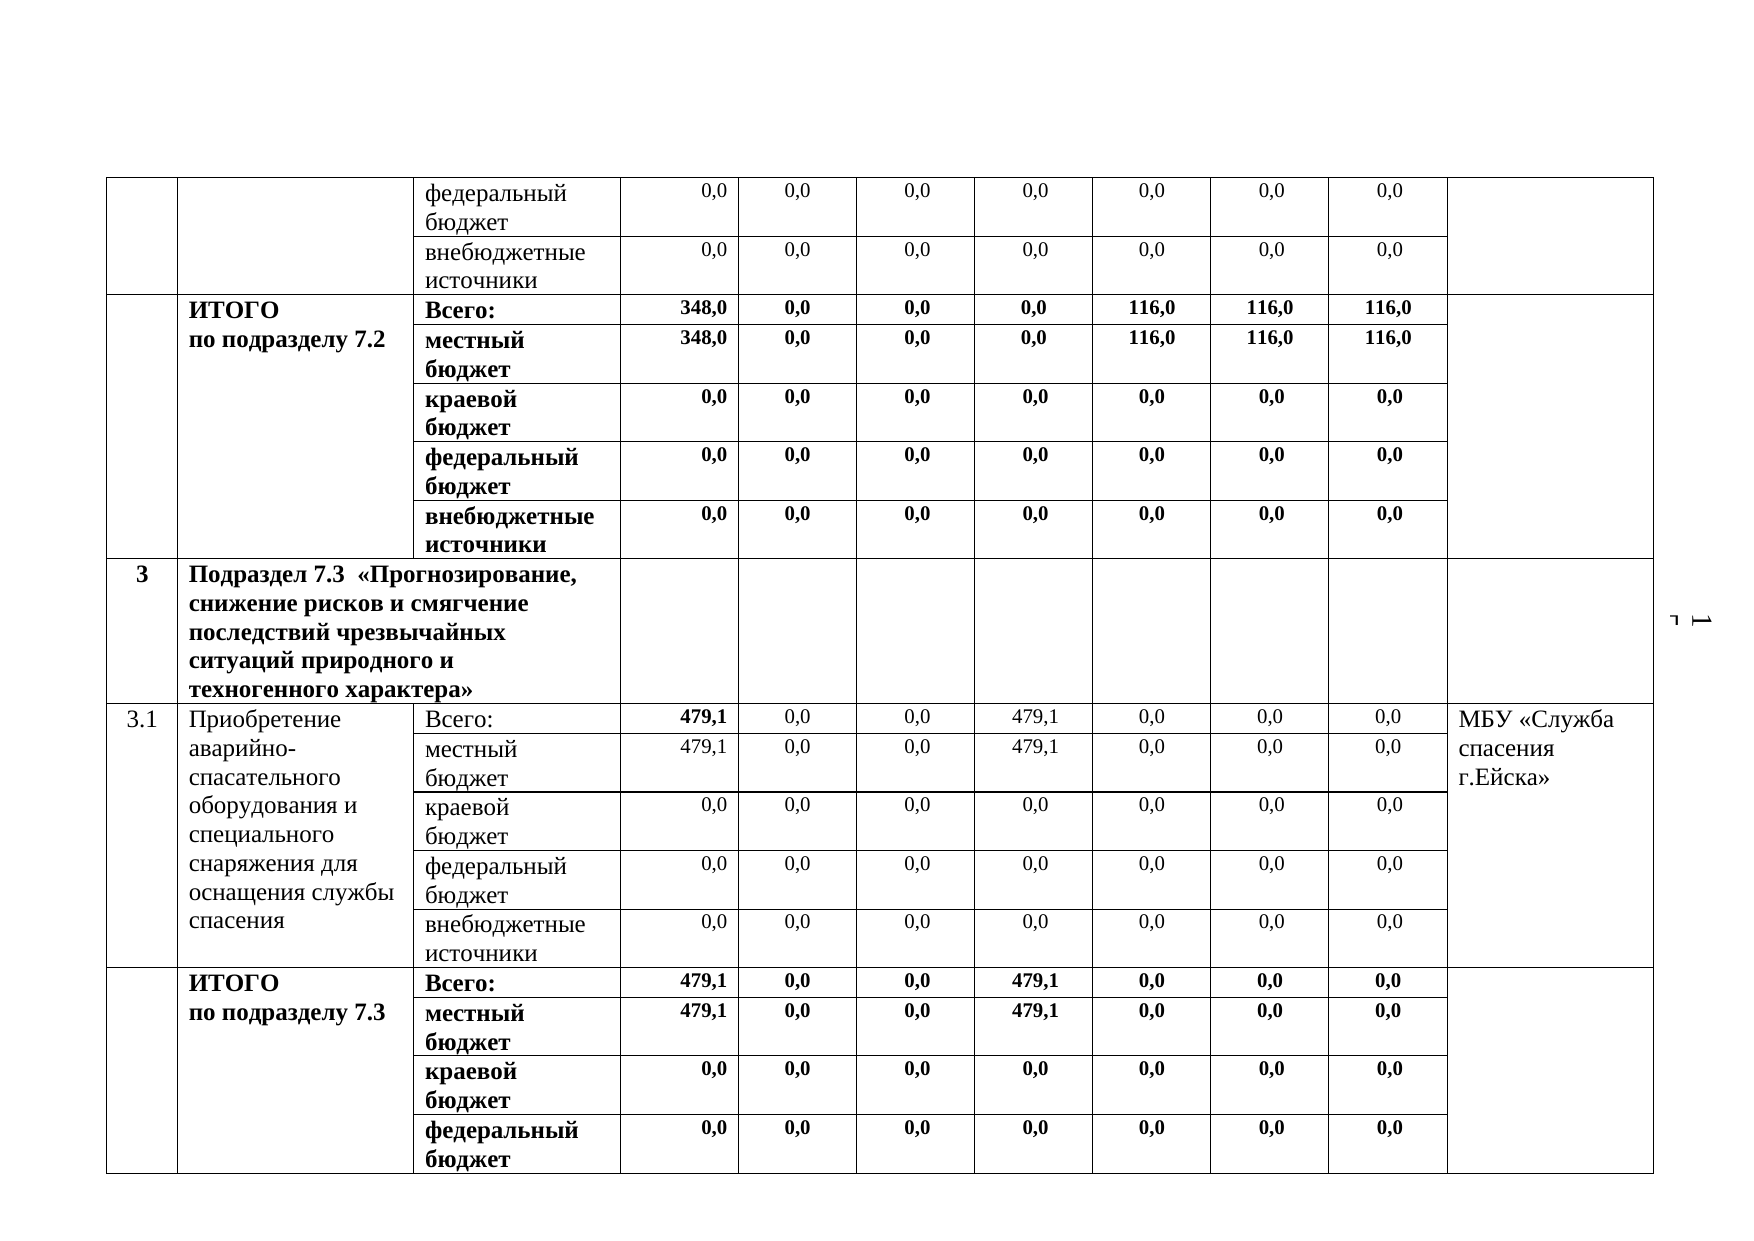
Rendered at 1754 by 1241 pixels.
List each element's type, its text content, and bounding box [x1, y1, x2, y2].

table_cell 0,0 [975, 325, 1092, 383]
table_cell 0,0 [621, 1115, 738, 1172]
table_cell 0,0 [739, 178, 856, 236]
table_cell 0,0 [621, 442, 738, 500]
table_cell 0,0 [1329, 1115, 1447, 1172]
table_cell 479,1 [975, 998, 1092, 1055]
table_cell 0,0 [975, 501, 1092, 558]
table_cell 0,0 [1329, 384, 1447, 441]
table_cell 0,0 [1211, 384, 1328, 441]
table_cell краевой бюджет [414, 793, 620, 850]
table_cell 0,0 [1093, 178, 1210, 236]
table_cell 0,0 [1093, 1115, 1210, 1172]
table_cell 0,0 [1211, 910, 1328, 967]
table_cell 0,0 [739, 998, 856, 1055]
table_cell [857, 559, 974, 703]
table_cell 348,0 [621, 295, 738, 324]
table_cell 0,0 [1211, 968, 1328, 997]
table_cell 0,0 [1211, 442, 1328, 500]
table_cell 0,0 [975, 178, 1092, 236]
table_cell 479,1 [975, 704, 1092, 733]
table_cell 0,0 [739, 793, 856, 850]
table_cell 0,0 [739, 501, 856, 558]
table_cell 0,0 [975, 1115, 1092, 1172]
table_cell 0,0 [739, 237, 856, 294]
table_cell 0,0 [1093, 1056, 1210, 1114]
table_cell [107, 295, 177, 558]
table_cell 0,0 [1211, 1115, 1328, 1172]
table_cell [975, 559, 1092, 703]
table_cell краевой бюджет [414, 1056, 620, 1114]
table_cell 0,0 [1329, 1056, 1447, 1114]
table_cell 0,0 [739, 325, 856, 383]
table_cell 0,0 [975, 237, 1092, 294]
table_cell внебюджетные источники [414, 501, 620, 558]
table_cell 0,0 [739, 442, 856, 500]
table_cell 0,0 [1211, 237, 1328, 294]
table_cell 0,0 [1093, 384, 1210, 441]
table_cell местный бюджет [414, 734, 620, 791]
table_cell 0,0 [975, 1056, 1092, 1114]
table_cell местный бюджет [414, 998, 620, 1055]
table_cell федеральный бюджет [414, 178, 620, 236]
table_cell 0,0 [739, 295, 856, 324]
table_cell Приобретение аварийно-спасательного оборудования и специального снаряжения для оснащения службы спасения [178, 704, 413, 967]
table_cell Всего: [414, 295, 620, 324]
table_cell 479,1 [621, 734, 738, 791]
table_cell 0,0 [1211, 998, 1328, 1055]
table_cell 0,0 [857, 851, 974, 908]
table_cell 116,0 [1211, 295, 1328, 324]
table_cell 0,0 [1093, 910, 1210, 967]
table_cell 0,0 [621, 501, 738, 558]
table_cell [621, 559, 738, 703]
table_cell 0,0 [621, 793, 738, 850]
table_cell 0,0 [1329, 734, 1447, 791]
table_cell 3 [107, 559, 177, 703]
table_cell Подраздел 7.3 «Прогнозирование, снижение рисков и смягчение последствий чрезвычайных ситуаций природного и техногенного характера» [178, 559, 620, 703]
table_cell [1093, 559, 1210, 703]
table_cell 0,0 [1211, 793, 1328, 850]
table_cell 3.1 [107, 704, 177, 967]
table_cell 0,0 [857, 501, 974, 558]
table_cell [1448, 295, 1653, 558]
table_cell 0,0 [1093, 968, 1210, 997]
table_cell 0,0 [621, 237, 738, 294]
table_cell внебюджетные источники [414, 237, 620, 294]
table_cell 116,0 [1211, 325, 1328, 383]
table_cell 0,0 [975, 793, 1092, 850]
table_cell 0,0 [857, 998, 974, 1055]
table_cell 116,0 [1329, 325, 1447, 383]
table_cell 0,0 [739, 910, 856, 967]
table_cell 0,0 [1211, 734, 1328, 791]
table_cell 0,0 [739, 384, 856, 441]
table_cell 0,0 [1211, 1056, 1328, 1114]
table_cell 0,0 [1329, 178, 1447, 236]
table_cell Всего: [414, 704, 620, 733]
table_cell 0,0 [857, 237, 974, 294]
table_cell 0,0 [1211, 704, 1328, 733]
table_cell 0,0 [1093, 998, 1210, 1055]
table_cell 0,0 [621, 1056, 738, 1114]
table_cell 0,0 [857, 325, 974, 383]
table_cell 0,0 [1329, 910, 1447, 967]
table_cell [107, 968, 177, 1172]
table_cell 0,0 [857, 734, 974, 791]
table_cell 0,0 [621, 910, 738, 967]
table_cell 116,0 [1329, 295, 1447, 324]
table_cell 0,0 [739, 1056, 856, 1114]
table_cell 0,0 [1329, 704, 1447, 733]
table_cell 0,0 [975, 384, 1092, 441]
table_cell 0,0 [1329, 442, 1447, 500]
table_cell 0,0 [1329, 851, 1447, 908]
table_cell федеральный бюджет [414, 1115, 620, 1172]
table_cell краевой бюджет [414, 384, 620, 441]
table_cell 0,0 [857, 1115, 974, 1172]
table_cell 0,0 [1329, 501, 1447, 558]
table_cell федеральный бюджет [414, 442, 620, 500]
table_cell 0,0 [621, 851, 738, 908]
table_cell 0,0 [621, 384, 738, 441]
table_cell [1448, 559, 1653, 703]
table_cell 0,0 [1093, 442, 1210, 500]
table_cell [1329, 559, 1447, 703]
table_cell 0,0 [1211, 501, 1328, 558]
table_cell 0,0 [857, 910, 974, 967]
table_cell 0,0 [1329, 237, 1447, 294]
table_cell внебюджетные источники [414, 910, 620, 967]
table_cell [739, 559, 856, 703]
table_cell 0,0 [739, 734, 856, 791]
table_cell 0,0 [739, 968, 856, 997]
table_cell 116,0 [1093, 295, 1210, 324]
table_cell 348,0 [621, 325, 738, 383]
table_cell 479,1 [621, 998, 738, 1055]
table_cell местный бюджет [414, 325, 620, 383]
table_cell 479,1 [621, 968, 738, 997]
table_cell 0,0 [975, 295, 1092, 324]
table_cell ИТОГО по подразделу 7.3 [178, 968, 413, 1172]
table_cell 0,0 [621, 178, 738, 236]
table_cell 0,0 [739, 1115, 856, 1172]
table_cell 0,0 [975, 442, 1092, 500]
table_cell 0,0 [739, 704, 856, 733]
table_cell 0,0 [739, 851, 856, 908]
table_cell МБУ «Служба спасения г.Ейска» [1448, 704, 1653, 967]
table_cell 0,0 [857, 295, 974, 324]
table_cell 0,0 [857, 1056, 974, 1114]
table_cell ИТОГО по подразделу 7.2 [178, 295, 413, 558]
table_cell 0,0 [1093, 704, 1210, 733]
table_cell 0,0 [857, 968, 974, 997]
table_cell Всего: [414, 968, 620, 997]
table_cell 0,0 [857, 178, 974, 236]
table_cell [1211, 559, 1328, 703]
table_cell 479,1 [975, 968, 1092, 997]
table_cell 0,0 [1211, 851, 1328, 908]
table_cell 0,0 [857, 704, 974, 733]
table_cell [1448, 968, 1653, 1172]
table_cell 479,1 [975, 734, 1092, 791]
table_cell 0,0 [1093, 793, 1210, 850]
table_cell 0,0 [1093, 734, 1210, 791]
table_cell 116,0 [1093, 325, 1210, 383]
table_cell 0,0 [1329, 968, 1447, 997]
table_cell 0,0 [1093, 501, 1210, 558]
table_cell 0,0 [857, 793, 974, 850]
table_cell 0,0 [1329, 998, 1447, 1055]
table_cell 479,1 [621, 704, 738, 733]
table_cell 0,0 [1329, 793, 1447, 850]
table_cell федеральный бюджет [414, 851, 620, 908]
table_cell 0,0 [1093, 851, 1210, 908]
table_cell 0,0 [857, 384, 974, 441]
table_cell 0,0 [975, 851, 1092, 908]
table_cell 0,0 [857, 442, 974, 500]
table_cell 0,0 [1211, 178, 1328, 236]
table_cell 0,0 [1093, 237, 1210, 294]
table_cell 0,0 [975, 910, 1092, 967]
